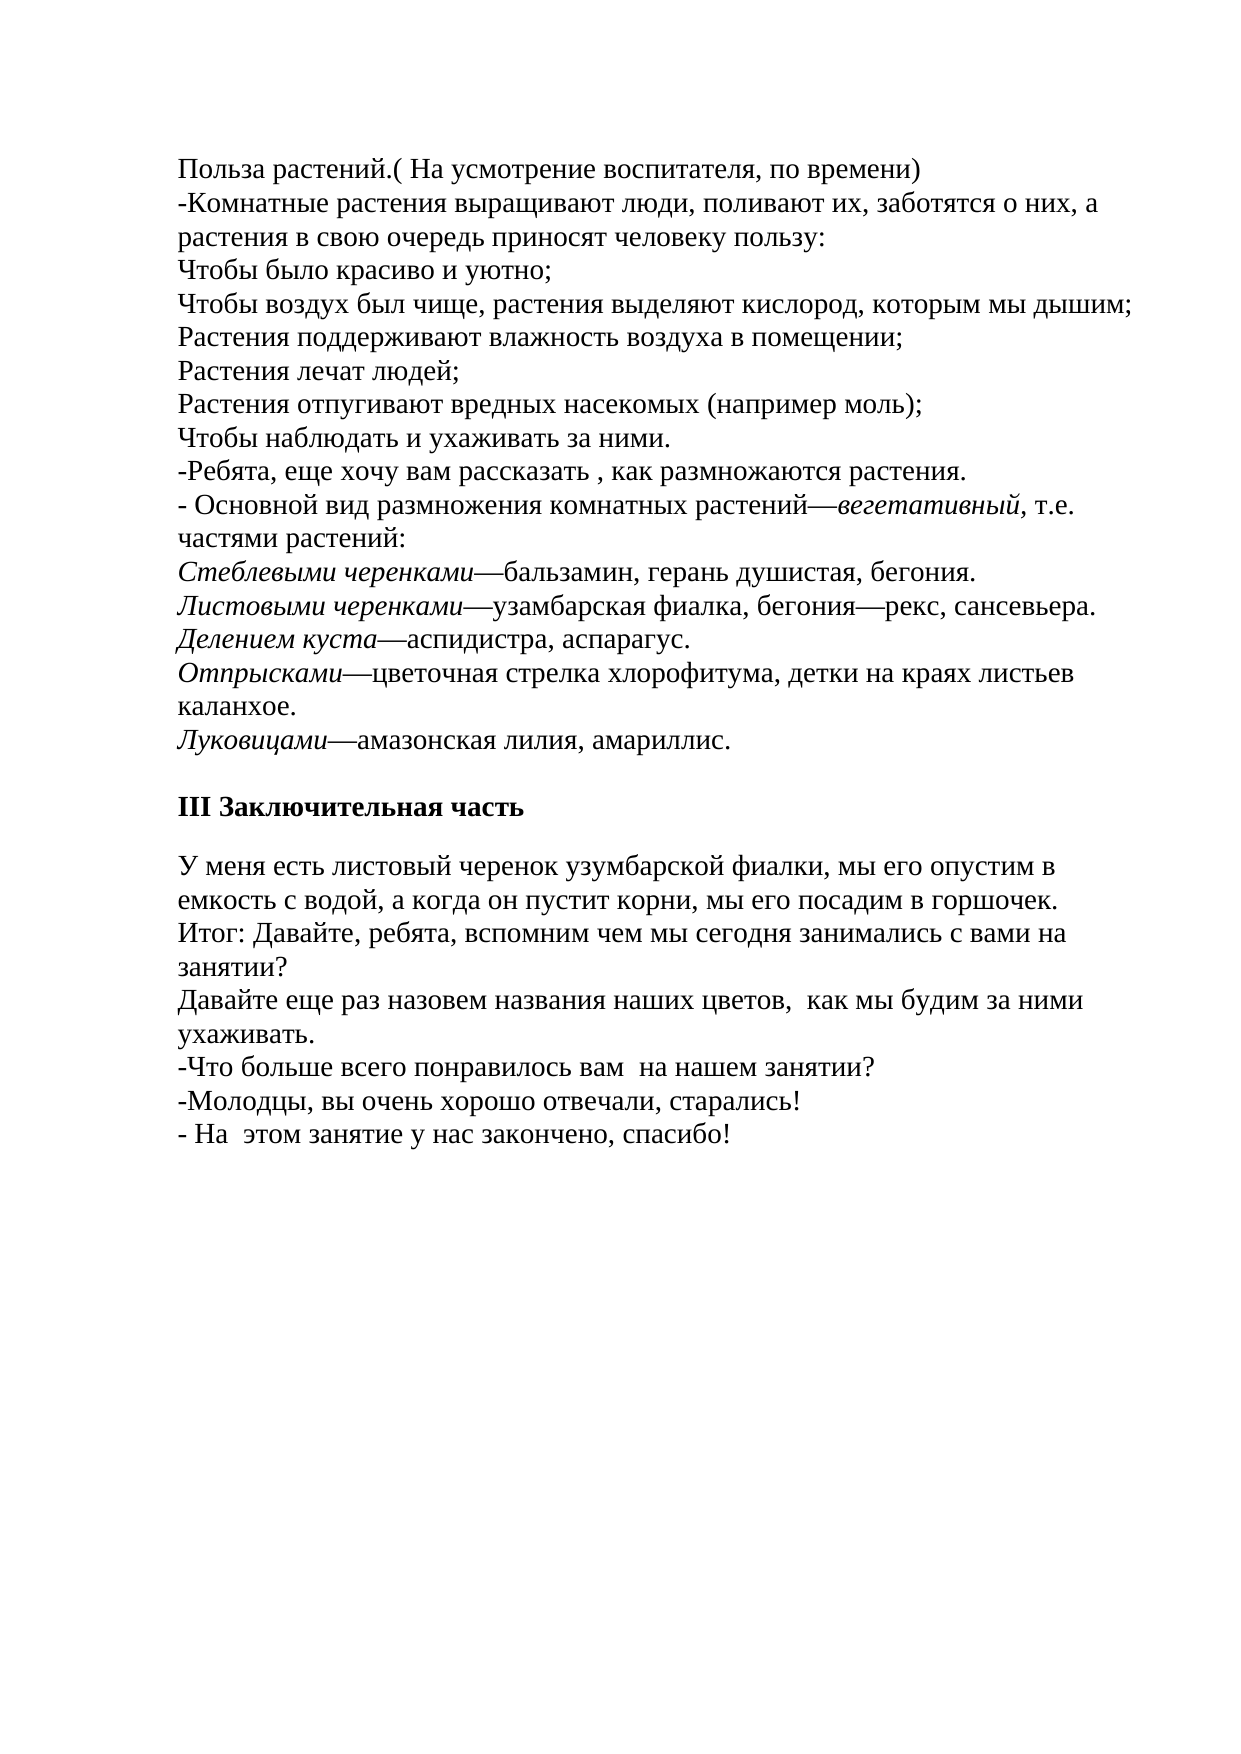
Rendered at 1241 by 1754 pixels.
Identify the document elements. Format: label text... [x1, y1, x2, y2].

text Растения поддерживают влажность воздуха в помещении; [177, 319, 1152, 353]
text Польза растений.( На усмотрение воспитателя, по времени) [177, 152, 1152, 185]
text Растения отпугивают вредных насекомых (например моль); [177, 386, 1152, 420]
text Чтобы наблюдать и ухаживать за ними. [177, 420, 1152, 453]
text Отпрысками—цветочная стрелка хлорофитума, детки на краях листьев каланхое. [177, 655, 1152, 722]
text Делением куста—аспидистра, аспарагус. [177, 621, 1152, 655]
text Итог: Давайте, ребята, вспомним чем мы сегодня занимались с вами на занятии? [177, 915, 1152, 982]
text У меня есть листовый черенок узумбарской фиалки, мы его опустим в емкость с водой, а когда он пустит корни, мы его посадим в горшочек. [177, 848, 1152, 915]
text - Основной вид размножения комнатных растений—вегетативный, т.е. частями растений: [177, 487, 1152, 554]
text - На этом занятие у нас закончено, спасибо! [177, 1117, 1152, 1150]
text III Заключительная часть [177, 789, 1152, 822]
text -Что больше всего понравилось вам на нашем занятии? [177, 1049, 1152, 1083]
text Листовыми черенками—узамбарская фиалка, бегония—рекс, сансевьера. [177, 588, 1152, 621]
text -Комнатные растения выращивают люди, поливают их, заботятся о них, а растения в свою очередь приносят человеку пользу: [177, 185, 1152, 252]
text Стеблевыми черенками—бальзамин, герань душистая, бегония. [177, 554, 1152, 588]
text -Ребята, еще хочу вам рассказать , как размножаются растения. [177, 453, 1152, 487]
text Чтобы воздух был чище, растения выделяют кислород, которым мы дышим; [177, 286, 1152, 319]
text -Молодцы, вы очень хорошо отвечали, старались! [177, 1083, 1152, 1117]
text Луковицами—амазонская лилия, амариллис. [177, 722, 1152, 755]
text Растения лечат людей; [177, 353, 1152, 386]
text Чтобы было красиво и уютно; [177, 252, 1152, 286]
text Давайте еще раз назовем названия наших цветов, как мы будим за ними ухаживать. [177, 982, 1152, 1049]
